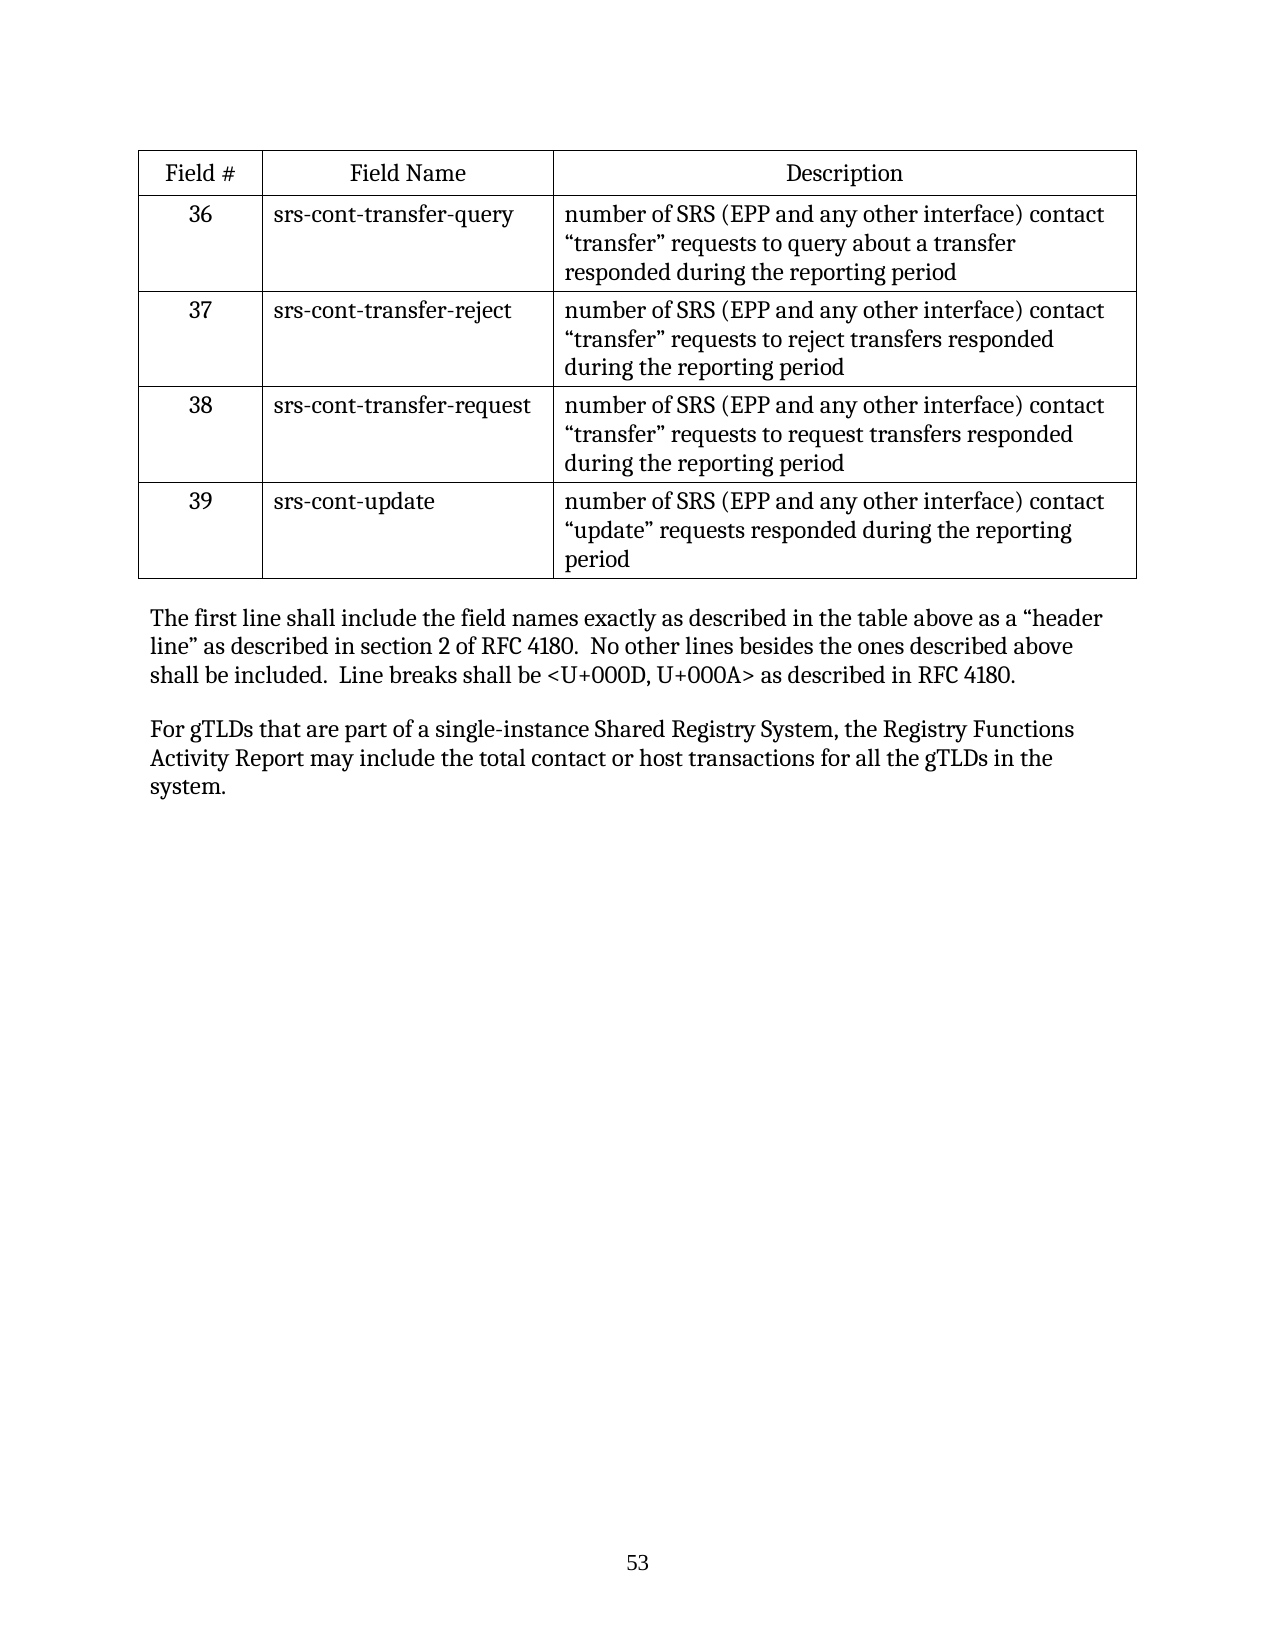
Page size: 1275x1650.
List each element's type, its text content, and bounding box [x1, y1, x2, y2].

table_cell number of SRS (EPP and any other interface) contact “transfer” requests to reject transfers responded during the reporting period [554, 292, 1136, 386]
table_cell srs-cont-update [263, 483, 553, 577]
text The first line shall include the field names exactly as described in the table above as a “header line” as described in section 2 of RFC 4180. No other lines besides the ones described above shall be included. Line breaks shall be <U+000D, U+000A> as described in RFC 4180. [150, 603, 1125, 690]
table_cell number of SRS (EPP and any other interface) contact “update” requests responded during the reporting period [554, 483, 1136, 577]
table_cell 37 [139, 292, 262, 386]
text For gTLDs that are part of a single-instance Shared Registry System, the Registry Functions Activity Report may include the total contact or host transactions for all the gTLDs in the system. [150, 715, 1125, 801]
table_cell srs-cont-transfer-query [263, 196, 553, 291]
table_cell number of SRS (EPP and any other interface) contact “transfer” requests to request transfers responded during the reporting period [554, 387, 1136, 482]
table_cell srs-cont-transfer-reject [263, 292, 553, 386]
table_cell 39 [139, 483, 262, 577]
table_header Field Name [263, 151, 553, 195]
table_header Description [554, 151, 1136, 195]
table_header Field # [139, 151, 262, 195]
table_cell number of SRS (EPP and any other interface) contact “transfer” requests to query about a transfer responded during the reporting period [554, 196, 1136, 291]
table_cell 38 [139, 387, 262, 482]
table_cell srs-cont-transfer-request [263, 387, 553, 482]
table_cell 36 [139, 196, 262, 291]
